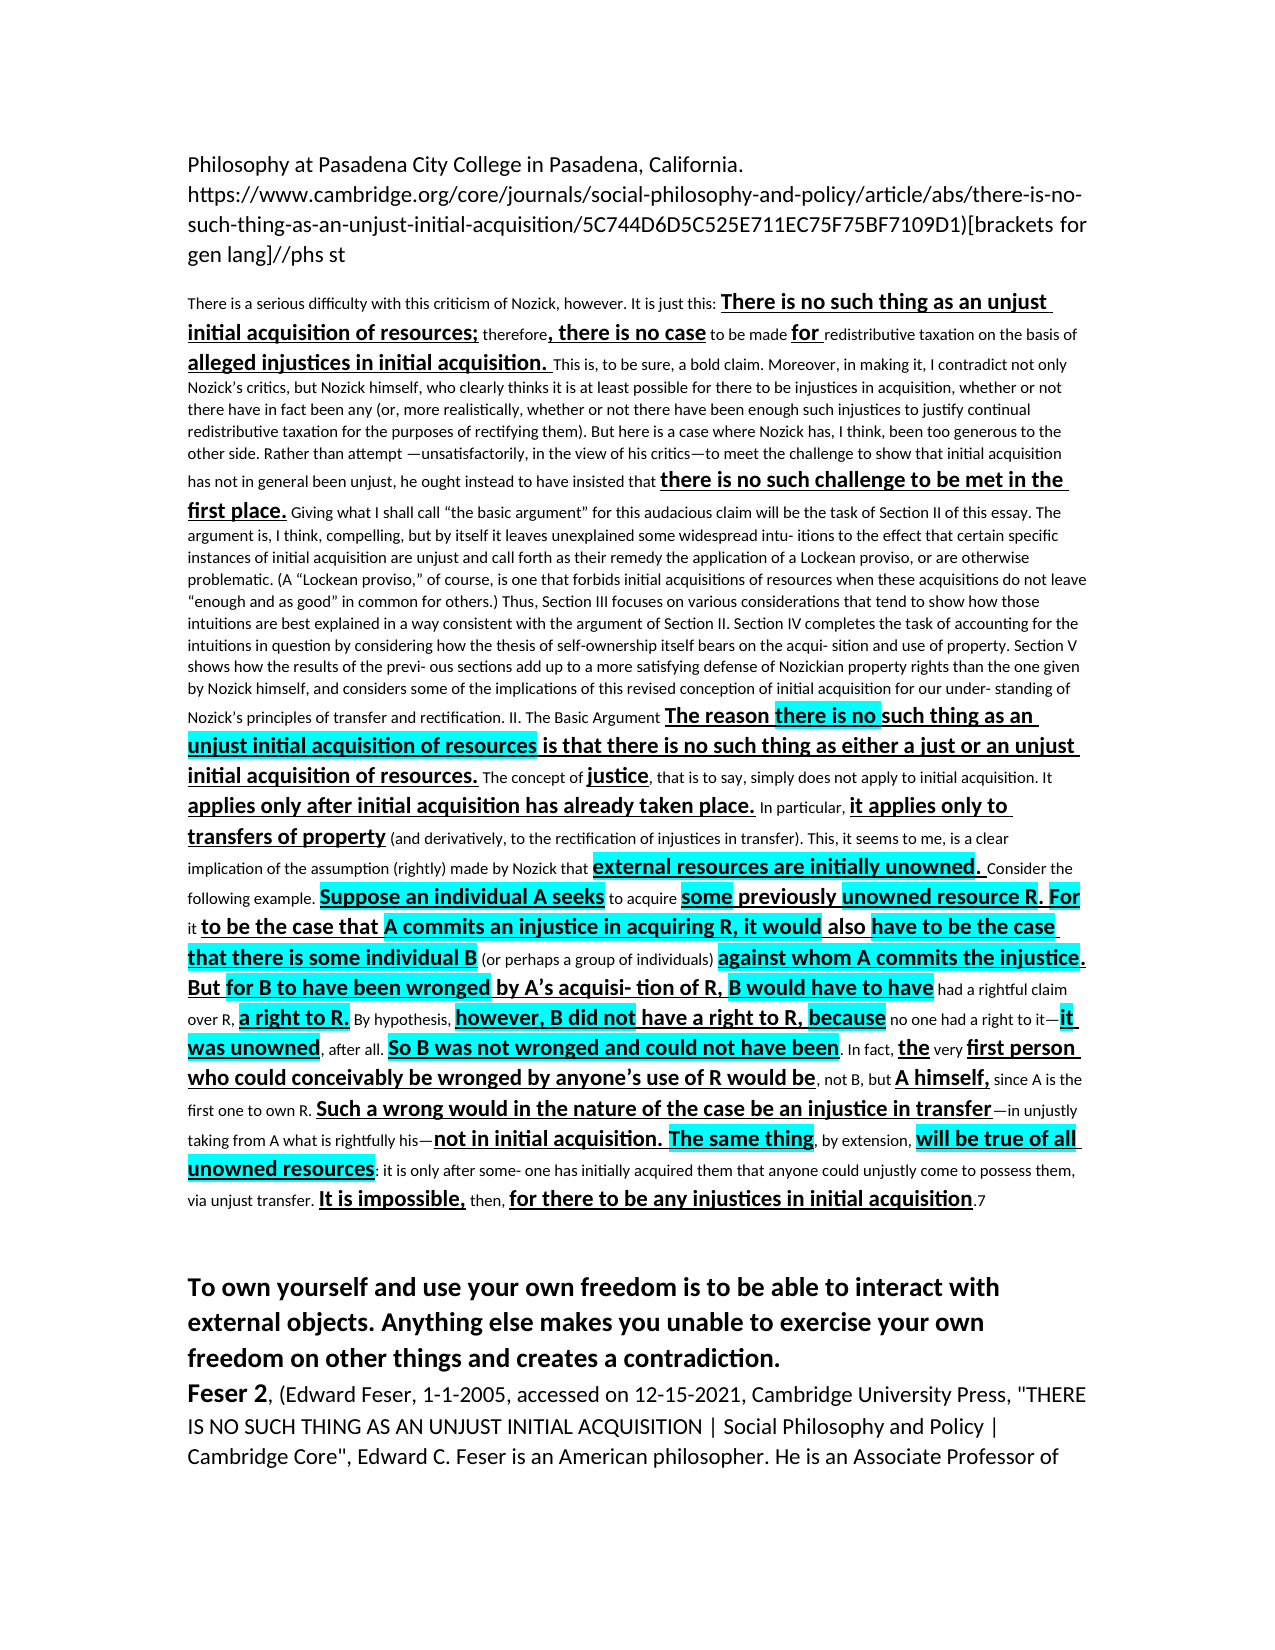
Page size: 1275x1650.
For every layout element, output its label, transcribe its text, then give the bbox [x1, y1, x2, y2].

text There is a serious difficulty with this criticism of Nozick, however. It is just this: There is no such thing as an unjust initial acquisition of resources; therefore, there is no case to be made for redistributive taxation on the basis of alleged injustices in initial acquisition. This is, to be sure, a bold claim. Moreover, in making it, I contradict not only Nozick’s critics, but Nozick himself, who clearly thinks it is at least possible for there to be injustices in acquisition, whether or not there have in fact been any (or, more realistically, whether or not there have been enough such injustices to justify continual redistributive taxation for the purposes of rectifying them). But here is a case where Nozick has, I think, been too generous to the other side. Rather than attempt —unsatisfactorily, in the view of his critics—to meet the challenge to show that initial acquisition has not in general been unjust, he ought instead to have insisted that there is no such challenge to be met in the first place. Giving what I shall call “the basic argument” for this audacious claim will be the task of Section II of this essay. The argument is, I think, compelling, but by itself it leaves unexplained some widespread intu- itions to the effect that certain specific instances of initial acquisition are unjust and call forth as their remedy the application of a Lockean proviso, or are otherwise problematic. (A “Lockean proviso,” of course, is one that forbids initial acquisitions of resources when these acquisitions do not leave “enough and as good” in common for others.) Thus, Section III focuses on various considerations that tend to show how those intuitions are best explained in a way consistent with the argument of Section II. Section IV completes the task of accounting for the intuitions in question by considering how the thesis of self-ownership itself bears on the acqui- sition and use of property. Section V shows how the results of the previ- ous sections add up to a more satisfying defense of Nozickian property rights than the one given by Nozick himself, and considers some of the implications of this revised conception of initial acquisition for our under- standing of Nozick’s principles of transfer and rectification. II. The Basic Argument The reason there is no such thing as an unjust initial acquisition of resources is that there is no such thing as either a just or an unjust initial acquisition of resources. The concept of justice, that is to say, simply does not apply to initial acquisition. It applies only after initial acquisition has already taken place. In particular, it applies only to transfers of property (and derivatively, to the rectification of injustices in transfer). This, it seems to me, is a clear implication of the assumption (rightly) made by Nozick that external resources are initially unowned. Consider the following example. Suppose an individual A seeks to acquire some previously unowned resource R. For it to be the case that A commits an injustice in acquiring R, it would also have to be the case that there is some individual B (or perhaps a group of individuals) against whom A commits the injustice. But for B to have been wronged by A’s acquisi- tion of R, B would have to have had a rightful claim over R, a right to R. By hypothesis, however, B did not have a right to R, because no one had a right to it—it was unowned, after all. So B was not wronged and could not have been. In fact, the very first person who could conceivably be wronged by anyone’s use of R would be, not B, but A himself, since A is the first one to own R. Such a wrong would in the nature of the case be an injustice in transfer—in unjustly taking from A what is rightfully his—not in initial acquisition. The same thing, by extension, will be true of all unowned resources: it is only after some- one has initially acquired them that anyone could unjustly come to possess them, via unjust transfer. It is impossible, then, for there to be any injustices in initial acquisition.7 [187, 287, 1087, 1212]
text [187, 1377, 1087, 1470]
subtitle To own yourself and use your own freedom is to be able to interact with external objects. Anything else makes you unable to exercise your own freedom on other things and creates a contradiction. [187, 1270, 1087, 1374]
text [187, 150, 1087, 269]
